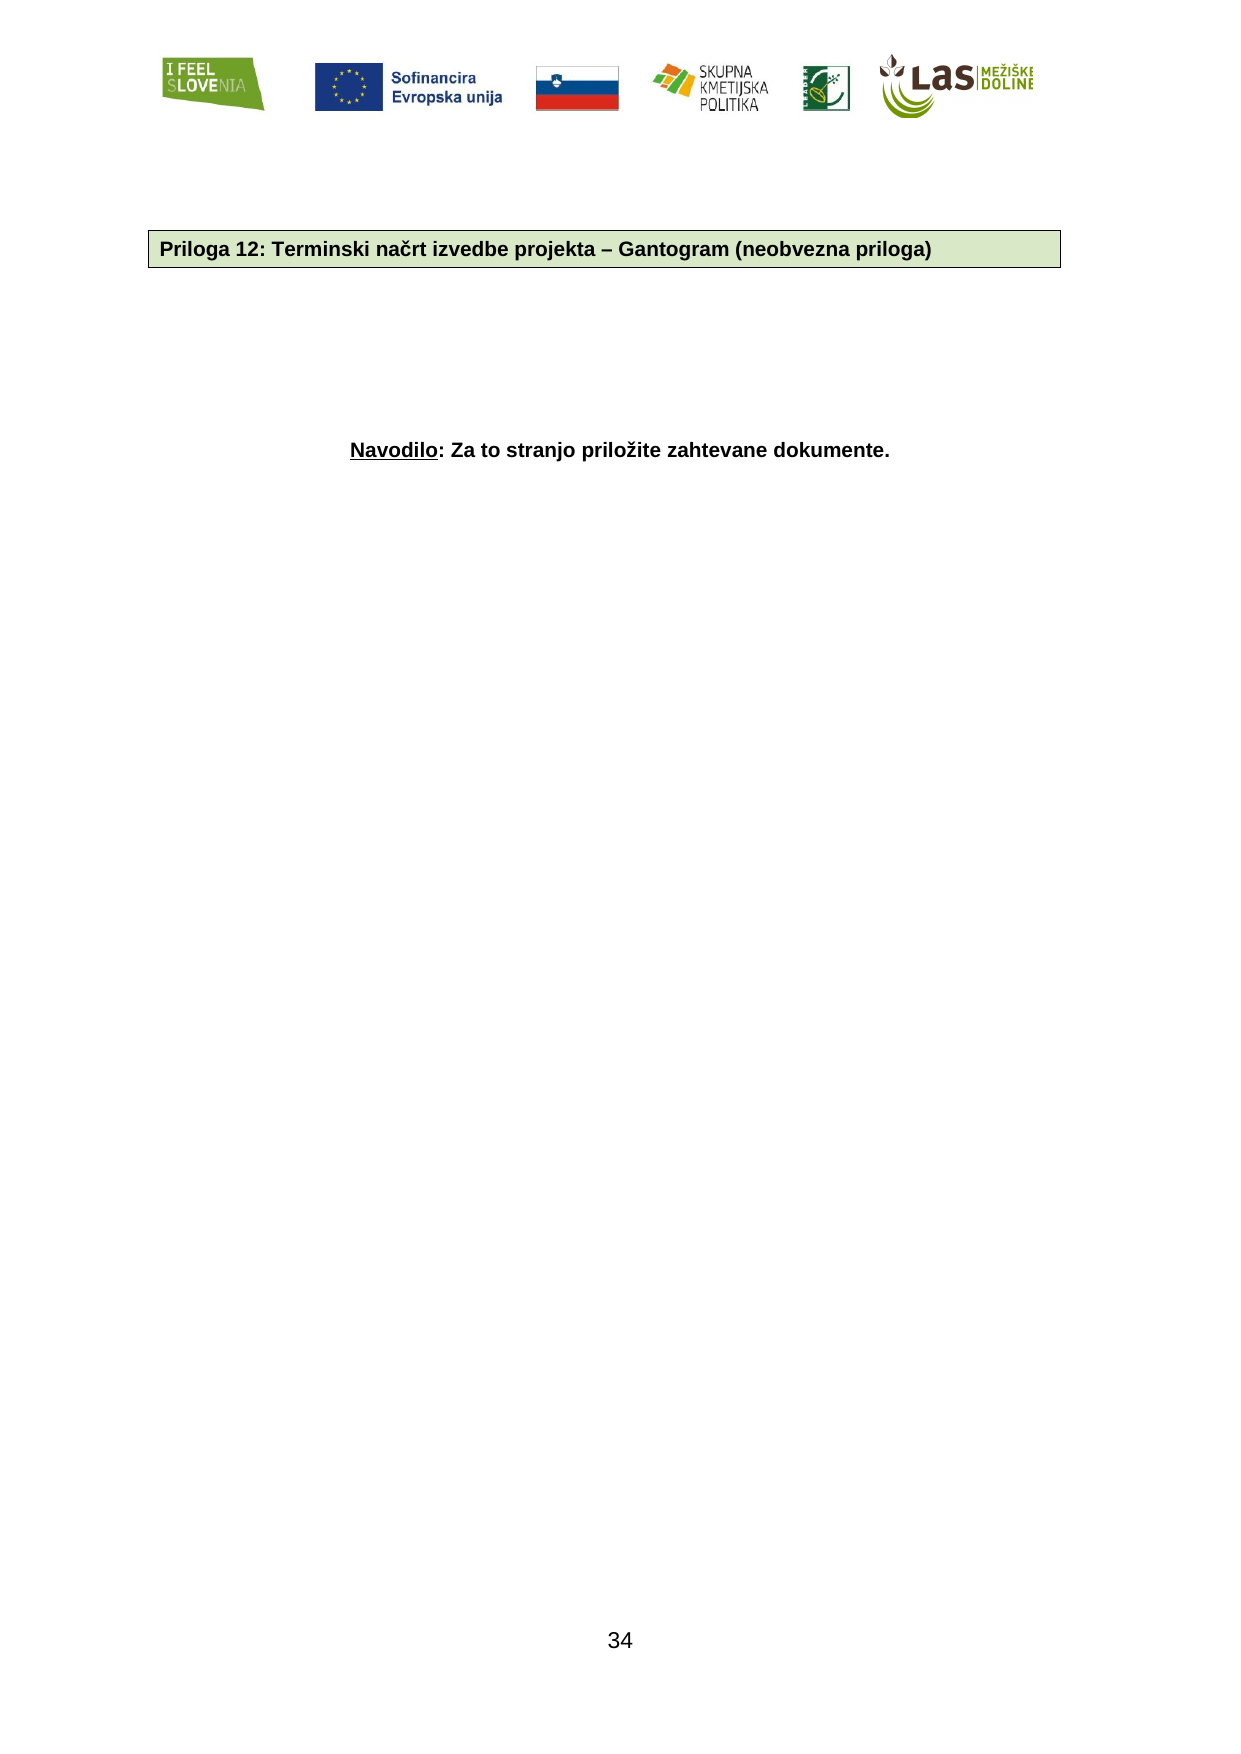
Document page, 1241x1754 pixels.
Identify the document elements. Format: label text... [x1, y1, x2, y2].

text Navodilo: Za to stranjo priložite zahtevane dokumente. [148, 438, 1093, 462]
picture [879, 54, 1033, 118]
table_header Priloga 12: Terminski načrt izvedbe projekta – Gantogram (neobvezna priloga) [149, 231, 1060, 267]
picture [145, 37, 867, 125]
